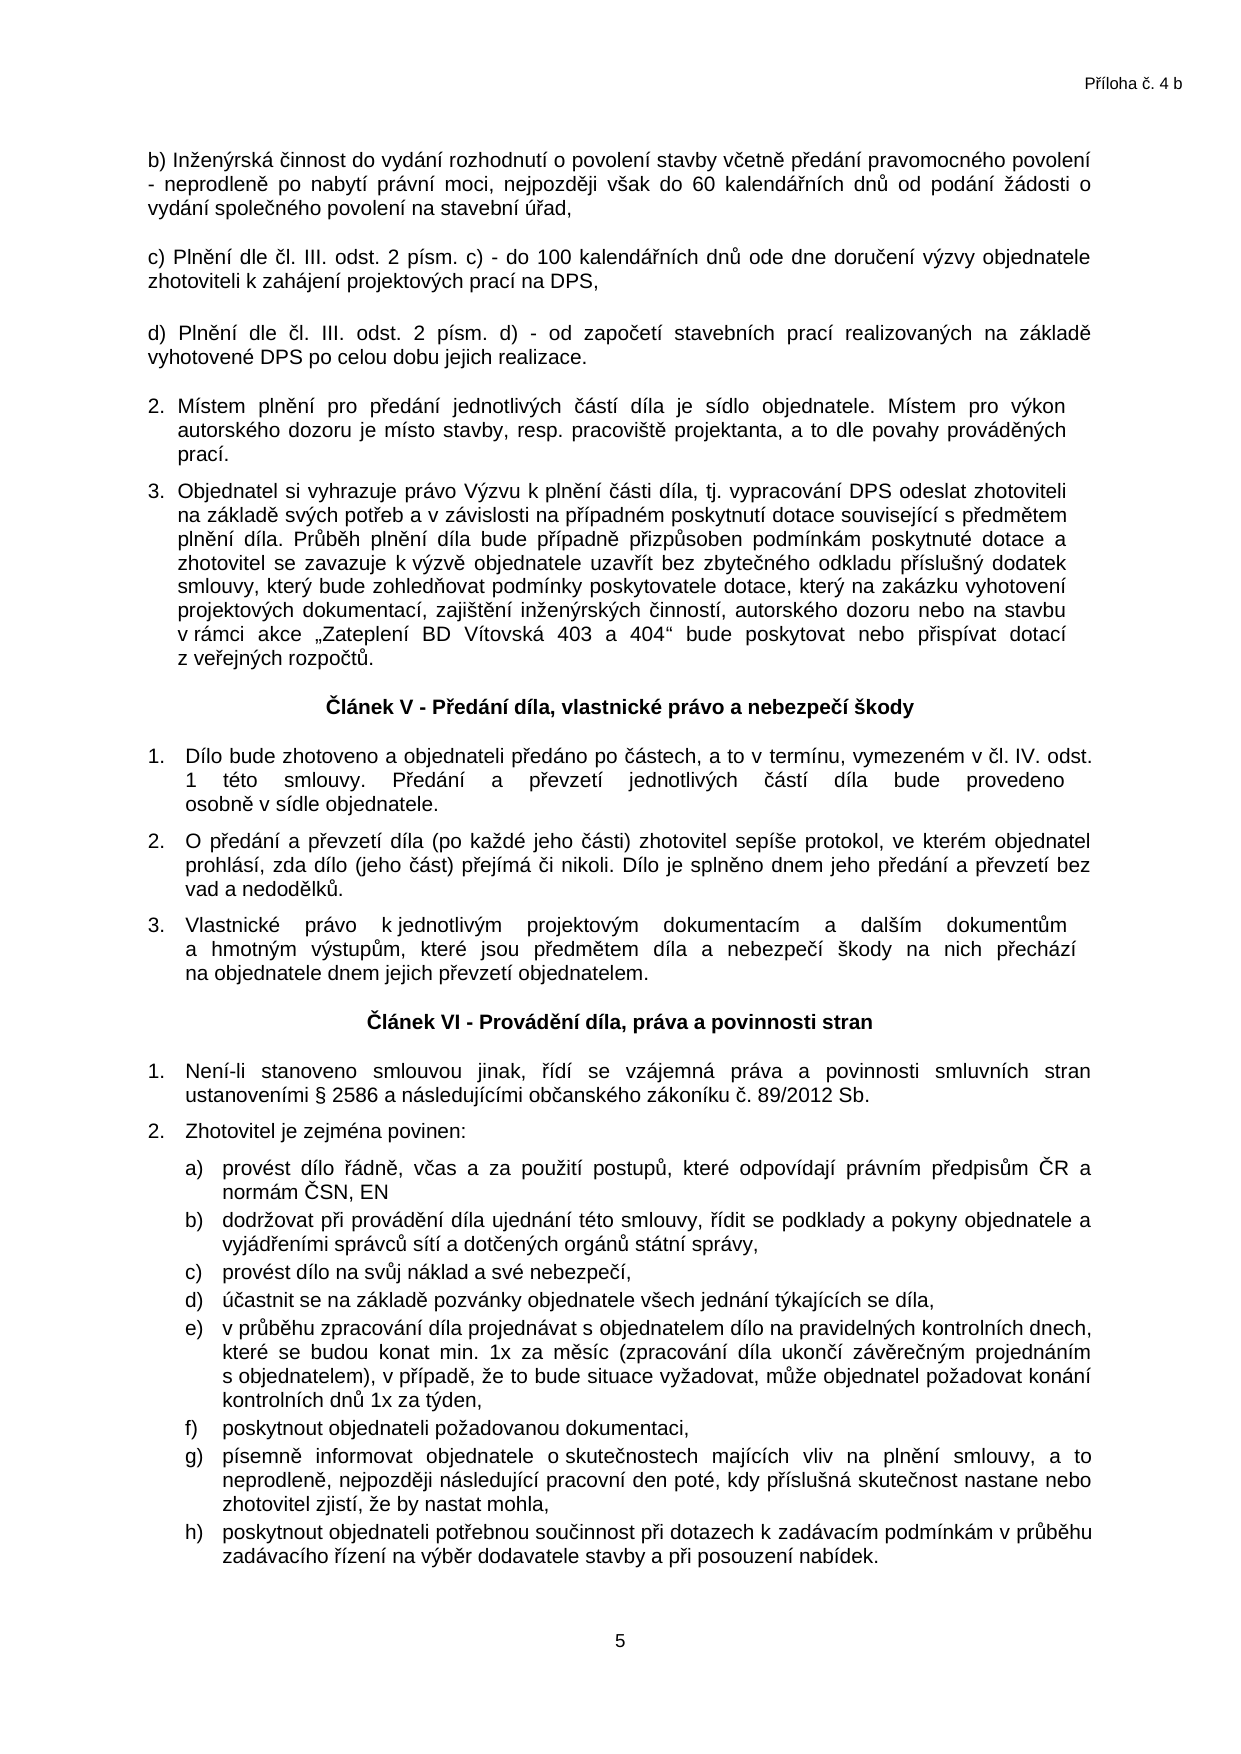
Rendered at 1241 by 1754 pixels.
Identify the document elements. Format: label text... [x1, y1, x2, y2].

text účastnit se na základě pozvánky objednatele všech jednání týkajících se díla, [185, 1288, 1092, 1312]
text b) Inženýrská činnost do vydání rozhodnutí o povolení stavby včetně předání pravomocného povolení - neprodleně po nabytí právní moci, nejpozději však do 60 kalendářních dnů od podání žádosti o vydání společného povolení na stavební úřad, [148, 148, 1092, 219]
text Článek V - Předání díla, vlastnické právo a nebezpečí škody [148, 695, 1092, 719]
text písemně informovat objednatele o skutečnostech majících vliv na plnění smlouvy, a to neprodleně, nejpozději následující pracovní den poté, kdy příslušná skutečnost nastane nebo zhotovitel zjistí, že by nastat mohla, [185, 1444, 1092, 1516]
list Objednatel si vyhrazuje právo Výzvu k plnění části díla, tj. vypracování DPS odeslat zhotoviteli na základě svých potřeb a v závislosti na případném poskytnutí dotace související s předmětem plnění díla. Průběh plnění díla bude případně přizpůsoben podmínkám poskytnuté dotace a zhotovitel se zavazuje k výzvě objednatele uzavřít bez zbytečného odkladu příslušný dodatek smlouvy, který bude zohledňovat podmínky poskytovatele dotace, který na zakázku vyhotovení projektových dokumentací, zajištění inženýrských činností, autorského dozoru nebo na stavbu v rámci akce „Zateplení BD Vítovská 403 a 404“ bude poskytovat nebo přispívat dotací z veřejných rozpočtů. [148, 478, 1067, 670]
text poskytnout objednateli požadovanou dokumentaci, [185, 1416, 1092, 1440]
text dodržovat při provádění díla ujednání této smlouvy, řídit se podklady a pokyny objednatele a vyjádřeními správců sítí a dotčených orgánů státní správy, [185, 1208, 1092, 1256]
list Dílo bude zhotoveno a objednateli předáno po částech, a to v termínu, vymezeném v čl. IV. odst. 1 této smlouvy. Předání a převzetí jednotlivých částí díla bude provedeno osobně v sídle objednatele. [148, 744, 1092, 816]
text v průběhu zpracování díla projednávat s objednatelem dílo na pravidelných kontrolních dnech, které se budou konat min. 1x za měsíc (zpracování díla ukončí závěrečným projednáním s objednatelem), v případě, že to bude situace vyžadovat, může objednatel požadovat konání kontrolních dnů 1x za týden, [185, 1316, 1092, 1412]
text provést dílo řádně, včas a za použití postupů, které odpovídají právním předpisům ČR a normám ČSN, EN [185, 1156, 1092, 1203]
text Článek VI - Provádění díla, práva a povinnosti stran [148, 1010, 1092, 1034]
list O předání a převzetí díla (po každé jeho části) zhotovitel sepíše protokol, ve kterém objednatel prohlásí, zda dílo (jeho část) přejímá či nikoli. Dílo je splněno dnem jeho předání a převzetí bez vad a nedodělků. [148, 828, 1092, 900]
text c) Plnění dle čl. III. odst. 2 písm. c) - do 100 kalendářních dnů ode dne doručení výzvy objednatele zhotoviteli k zahájení projektových prací na DPS, [148, 244, 1092, 292]
list Vlastnické právo k jednotlivým projektovým dokumentacím a dalším dokumentům a hmotným výstupům, které jsou předmětem díla a nebezpečí škody na nich přechází na objednatele dnem jejich převzetí objednatelem. [148, 913, 1092, 985]
text poskytnout objednateli potřebnou součinnost při dotazech k zadávacím podmínkám v průběhu zadávacího řízení na výběr dodavatele stavby a při posouzení nabídek. [185, 1520, 1092, 1568]
list Místem plnění pro předání jednotlivých částí díla je sídlo objednatele. Místem pro výkon autorského dozoru je místo stavby, resp. pracoviště projektanta, a to dle povahy prováděných prací. [148, 394, 1067, 466]
text d) Plnění dle čl. III. odst. 2 písm. d) - od započetí stavebních prací realizovaných na základě vyhotovené DPS po celou dobu jejich realizace. [148, 321, 1092, 369]
text provést dílo na svůj náklad a své nebezpečí, [185, 1260, 1092, 1284]
list Zhotovitel je zejména povinen: [148, 1119, 1092, 1143]
list Není-li stanoveno smlouvou jinak, řídí se vzájemná práva a povinnosti smluvních stran ustanoveními § 2586 a následujícími občanského zákoníku č. 89/2012 Sb. [148, 1059, 1092, 1107]
